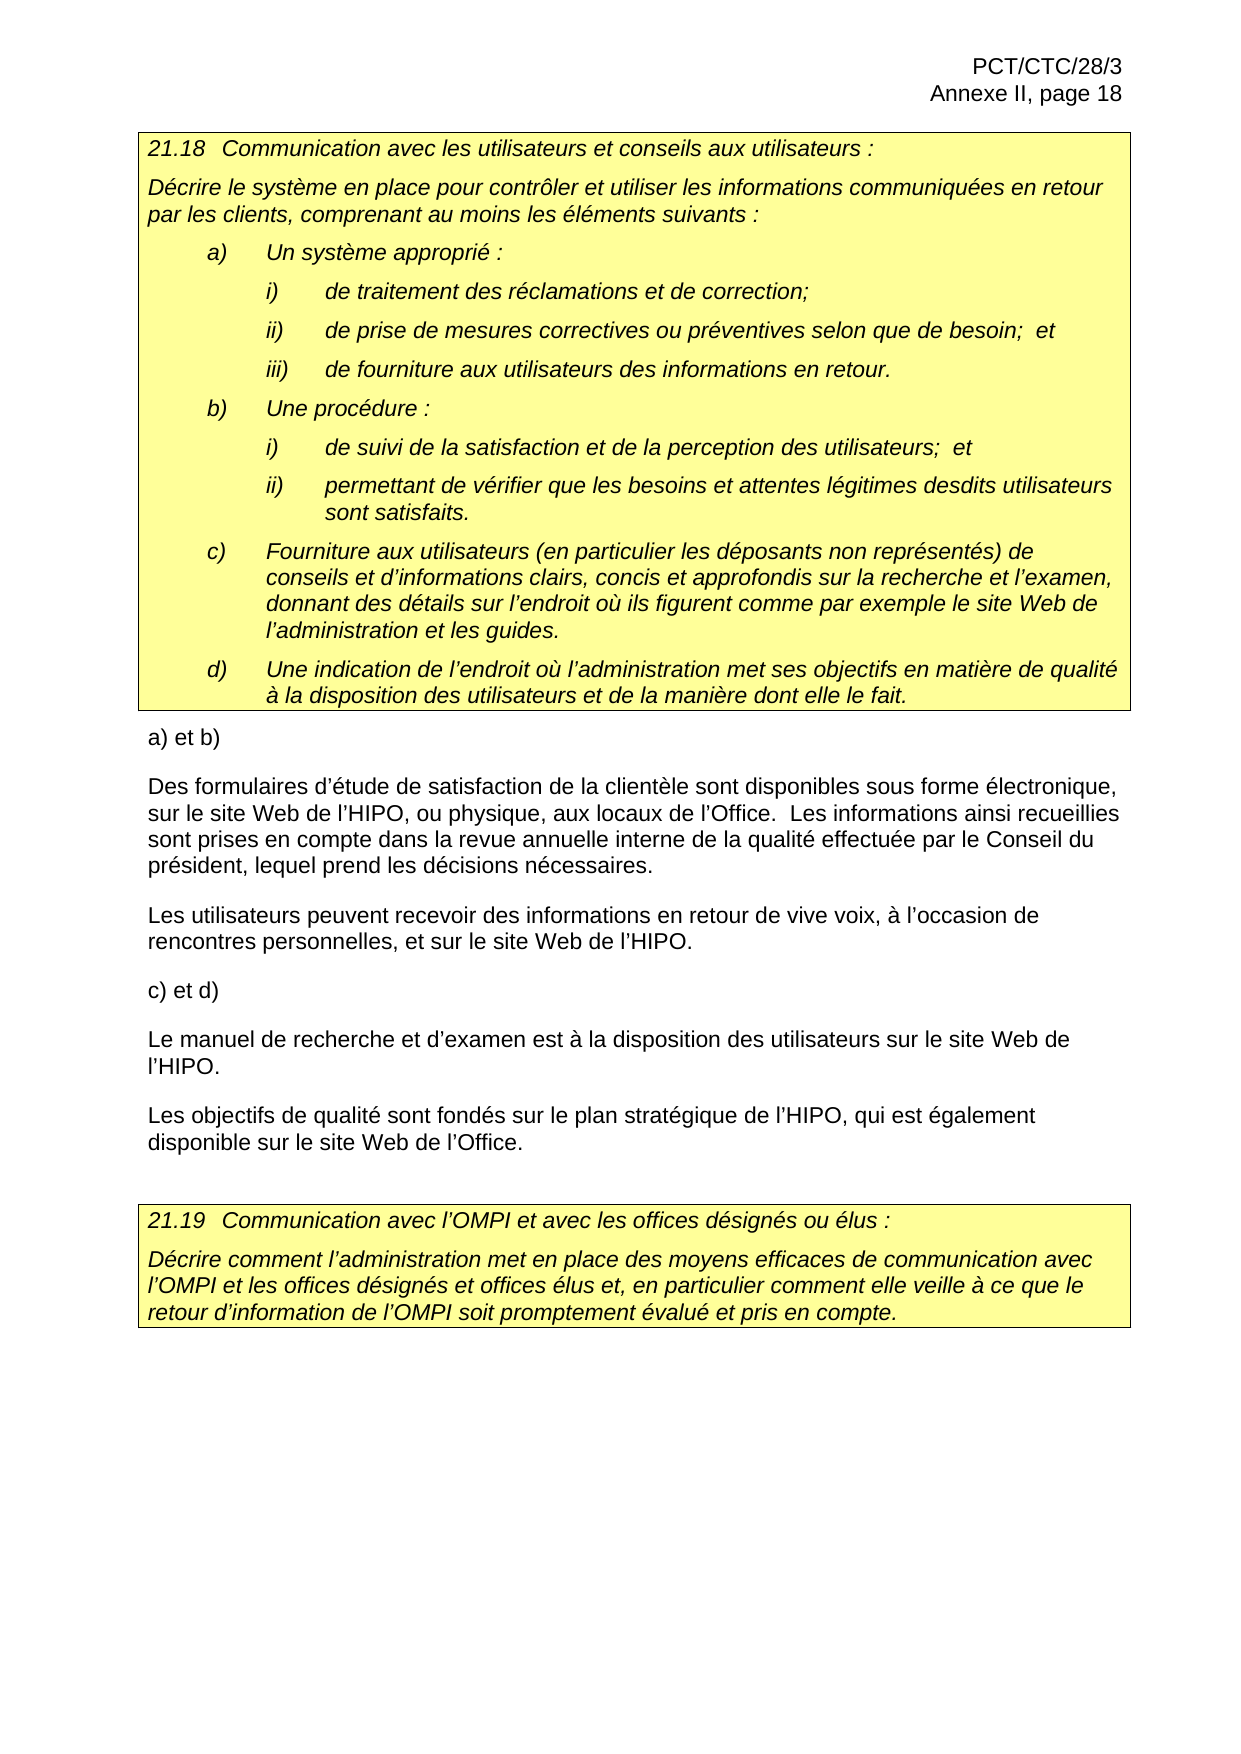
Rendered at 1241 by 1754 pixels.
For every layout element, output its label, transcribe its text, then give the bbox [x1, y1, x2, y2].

text 21.18 Communication avec les utilisateurs et conseils aux utilisateurs : [139, 133, 1130, 162]
text c) Fourniture aux utilisateurs (en particulier les déposants non représentés) de conseils et d’informations clairs, concis et approfondis sur la recherche et l’examen, donnant des détails sur l’endroit où ils figurent comme par exemple le site Web de l’administration et les guides. [139, 534, 1130, 643]
text c) et d) [148, 977, 1122, 1003]
text Des formulaires d’étude de satisfaction de la clientèle sont disponibles sous forme électronique, sur le site Web de l’HIPO, ou physique, aux locaux de l’Office. Les informations ainsi recueillies sont prises en compte dans la revue annuelle interne de la qualité effectuée par le Conseil du président, lequel prend les décisions nécessaires. [148, 773, 1122, 879]
text a) et b) [148, 724, 1122, 750]
text iii) de fourniture aux utilisateurs des informations en retour. [139, 353, 1130, 382]
text Les utilisateurs peuvent recevoir des informations en retour de vive voix, à l’occasion de rencontres personnelles, et sur le site Web de l’HIPO. [148, 902, 1122, 954]
text ii) de prise de mesures correctives ou préventives selon que de besoin; et [139, 314, 1130, 343]
text Décrire comment l’administration met en place des moyens efficaces de communication avec l’OMPI et les offices désignés et offices élus et, en particulier comment elle veille à ce que le retour d’information de l’OMPI soit promptement évalué et pris en compte. [139, 1243, 1130, 1327]
text i) de traitement des réclamations et de correction; [139, 275, 1130, 304]
text d) Une indication de l’endroit où l’administration met ses objectifs en matière de qualité à la disposition des utilisateurs et de la manière dont elle le fait. [139, 652, 1130, 710]
text Les objectifs de qualité sont fondés sur le plan stratégique de l’HIPO, qui est également disponible sur le site Web de l’Office. [148, 1102, 1122, 1155]
text a) Un système approprié : [139, 236, 1130, 266]
text i) de suivi de la satisfaction et de la perception des utilisateurs; et [139, 431, 1130, 460]
text ii) permettant de vérifier que les besoins et attentes légitimes desdits utilisateurs sont satisfaits. [139, 469, 1130, 525]
text Le manuel de recherche et d’examen est à la disposition des utilisateurs sur le site Web de l’HIPO. [148, 1026, 1122, 1079]
text Décrire le système en place pour contrôler et utiliser les informations communiquées en retour par les clients, comprenant au moins les éléments suivants : [139, 171, 1130, 227]
text 21.19 Communication avec l’OMPI et avec les offices désignés ou élus : [139, 1205, 1130, 1233]
text b) Une procédure : [139, 392, 1130, 421]
